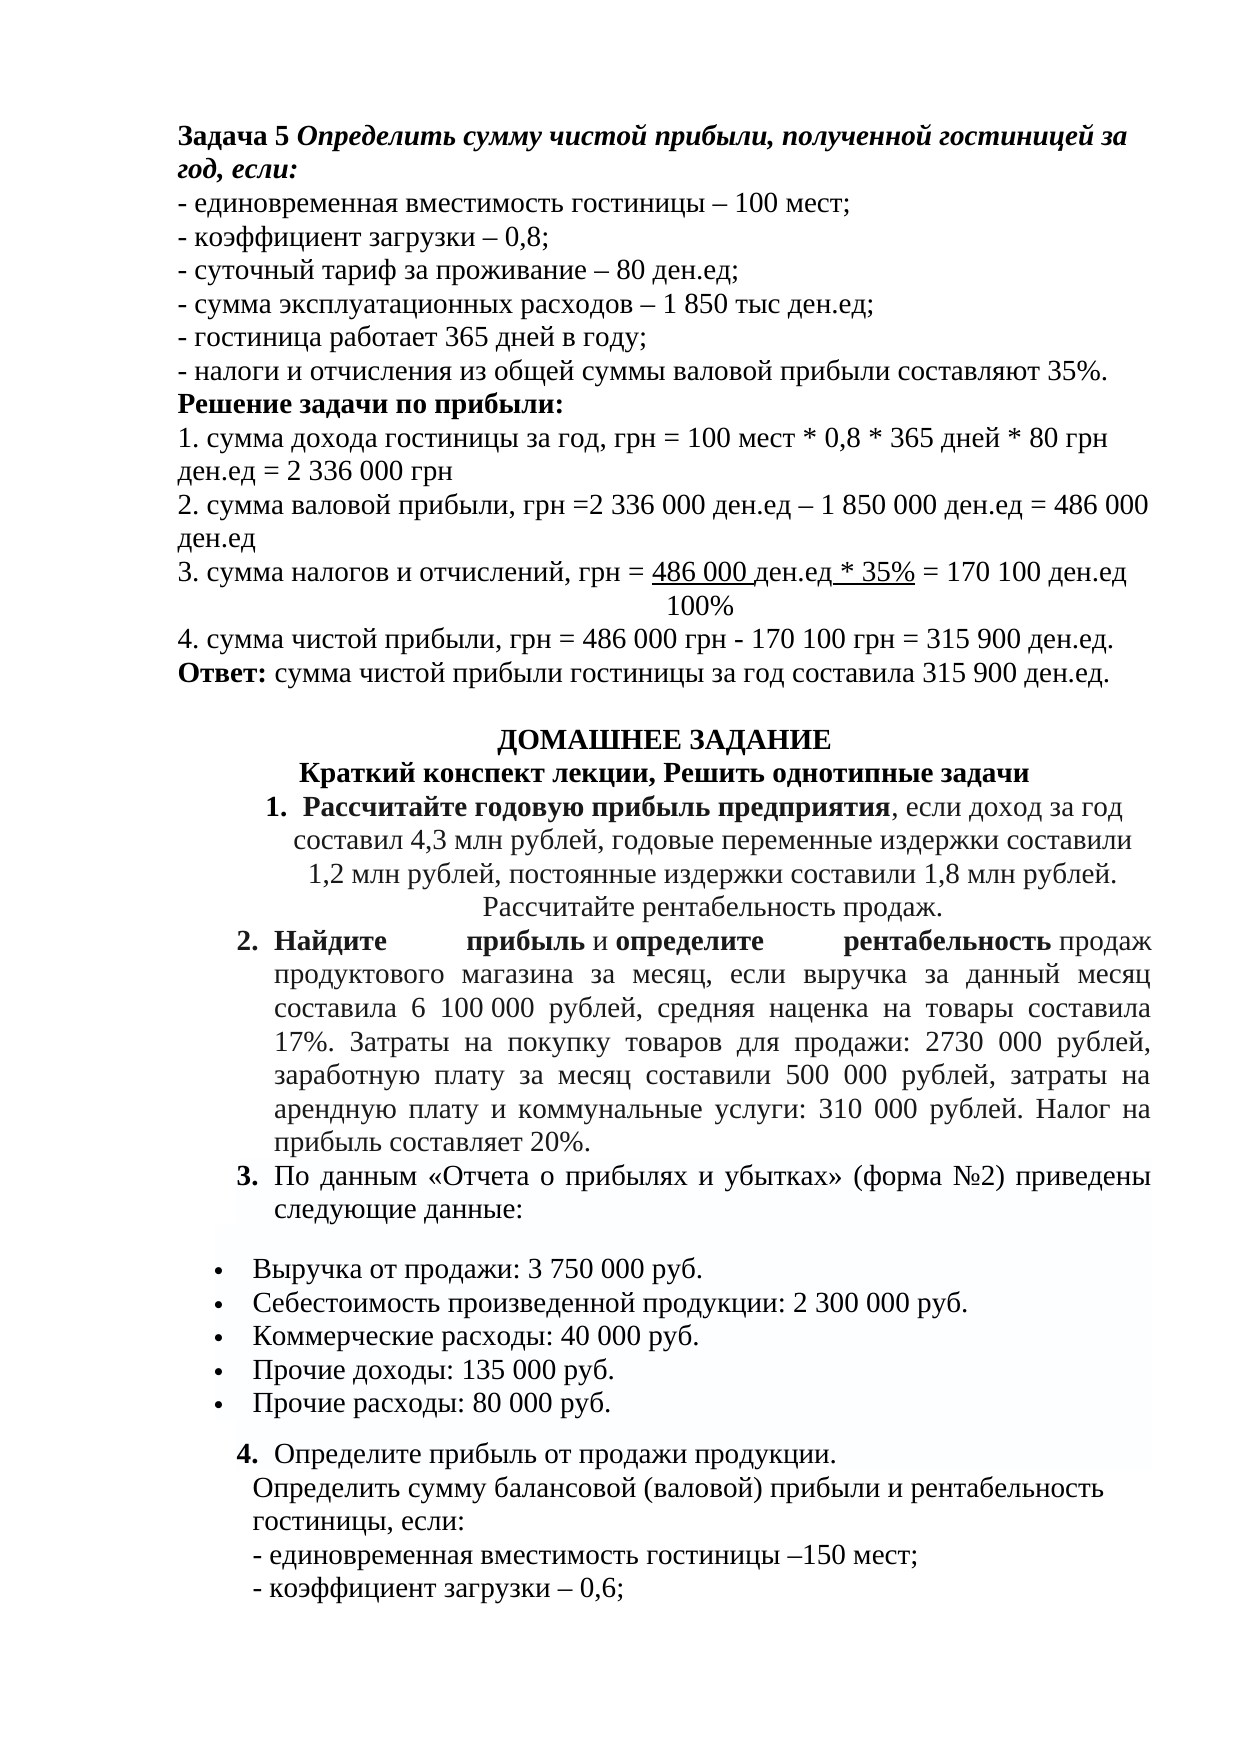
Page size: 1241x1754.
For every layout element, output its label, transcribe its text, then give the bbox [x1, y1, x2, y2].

text Задача 5 Определить сумму чистой прибыли, полученной гостиницей за год, если: [177, 118, 1152, 185]
text - коэффициент загрузки – 0,8; [177, 219, 1152, 252]
list - единовременная вместимость гостиницы –150 мест; [252, 1537, 1152, 1570]
list Найдите прибыль и определите рентабельность продаж продуктового магазина за месяц, если выручка за данный месяц составила 6 100 000 рублей, средняя наценка на товары составила 17%. Затраты на покупку товаров для продажи: 2730 000 рублей, заработную плату за месяц составили 500 000 рублей, затраты на арендную плату и коммунальные услуги: 310 000 рублей. Налог на прибыль составляет 20%. [236, 923, 1152, 1158]
text - налоги и отчисления из общей суммы валовой прибыли составляют 35%. [177, 353, 1152, 386]
list Прочие доходы: 135 000 руб. [215, 1352, 1152, 1385]
text 3. сумма налогов и отчислений, грн = 486 000 ден.ед * 35% = 170 100 ден.ед 100% [177, 554, 1152, 621]
list Определите прибыль от продажи продукции. [236, 1436, 1152, 1470]
list Коммерческие расходы: 40 000 руб. [215, 1318, 1152, 1352]
list Определить сумму балансовой (валовой) прибыли и рентабельность гостиницы, если: [252, 1470, 1152, 1537]
list Выручка от продажи: 3 750 000 руб. [215, 1251, 1152, 1285]
text 2. сумма валовой прибыли, грн =2 336 000 ден.ед – 1 850 000 ден.ед = 486 000 ден.ед [177, 487, 1152, 554]
list - коэффициент загрузки – 0,6; [252, 1570, 1152, 1604]
list Прочие расходы: 80 000 руб. [215, 1385, 1152, 1419]
text - единовременная вместимость гостиницы – 100 мест; [177, 185, 1152, 219]
text ДОМАШНЕЕ ЗАДАНИЕ [177, 722, 1152, 755]
text Решение задачи по прибыли: [177, 386, 1152, 420]
text - суточный тариф за проживание – 80 ден.ед; [177, 252, 1152, 286]
text - гостиница работает 365 дней в году; [177, 319, 1152, 353]
text 4. сумма чистой прибыли, грн = 486 000 грн - 170 100 грн = 315 900 ден.ед. [177, 621, 1152, 655]
text 1. сумма дохода гостиницы за год, грн = 100 мест * 0,8 * 365 дней * 80 грн ден.ед = 2 336 000 грн [177, 420, 1152, 487]
list По данным «Отчета о прибылях и убытках» (форма №2) приведены следующие данные: [236, 1158, 1152, 1225]
list Рассчитайте годовую прибыль предприятия, если доход за год составил 4,3 млн рублей, годовые переменные издержки составили 1,2 млн рублей, постоянные издержки составили 1,8 млн рублей. Рассчитайте рентабельность продаж. [236, 789, 1152, 923]
text - сумма эксплуатационных расходов – 1 850 тыс ден.ед; [177, 286, 1152, 319]
text Краткий конспект лекции, Решить однотипные задачи [177, 755, 1152, 789]
list Себестоимость произведенной продукции: 2 300 000 руб. [215, 1285, 1152, 1318]
text Ответ: сумма чистой прибыли гостиницы за год составила 315 900 ден.ед. [177, 655, 1152, 688]
